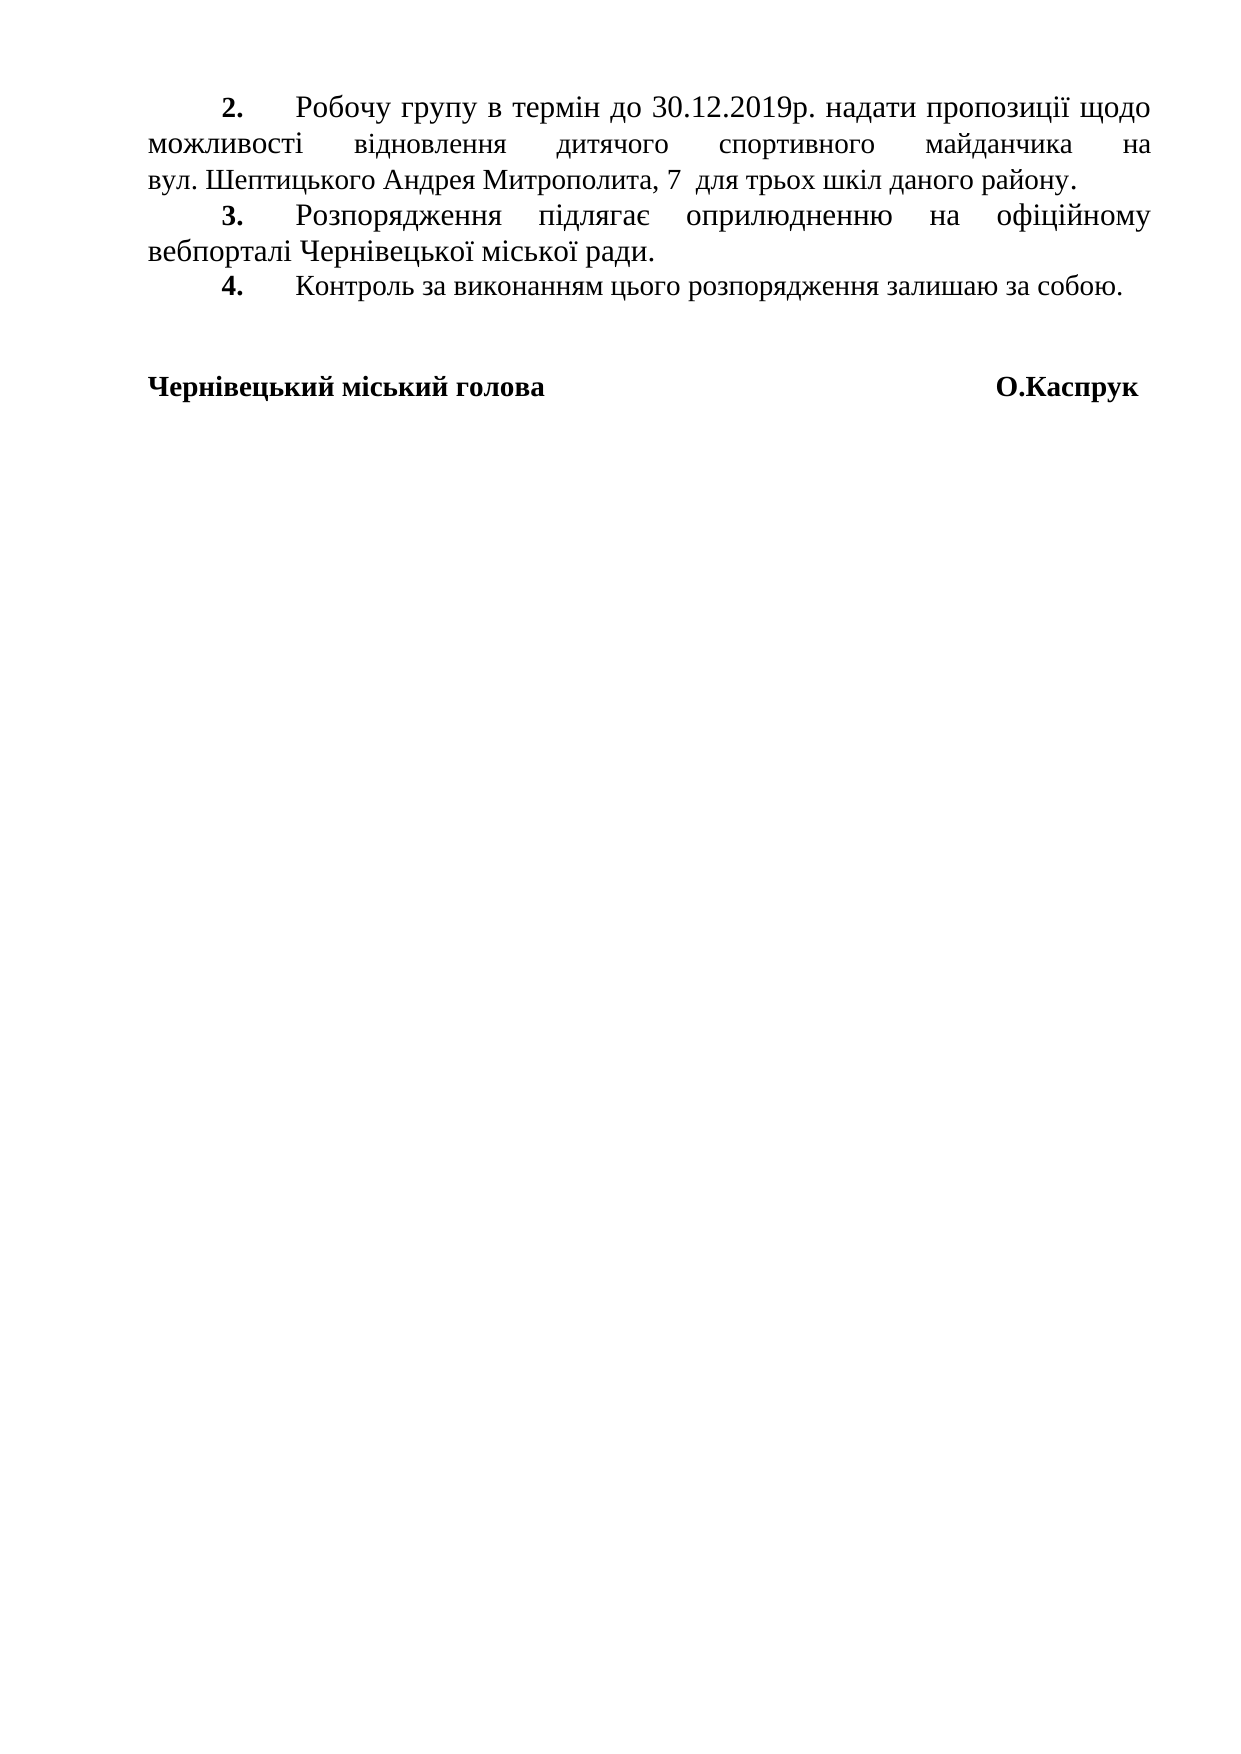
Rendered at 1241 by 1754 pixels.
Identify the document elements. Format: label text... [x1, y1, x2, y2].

text Чернівецький міський голова О.Каспрук [148, 369, 1152, 402]
list Робочу групу в термін до 30.12.2019р. надати пропозиції щодо можливості відновлення дитячого спортивного майданчика на вул. Шептицького Андрея Митрополита, 7 для трьох шкіл даного району. [148, 88, 1152, 196]
list Розпорядження підлягає оприлюдненню на офіційному вебпорталі Чернівецької міської ради. [148, 196, 1152, 268]
list Контроль за виконанням цього розпорядження залишаю за собою. [148, 268, 1152, 302]
